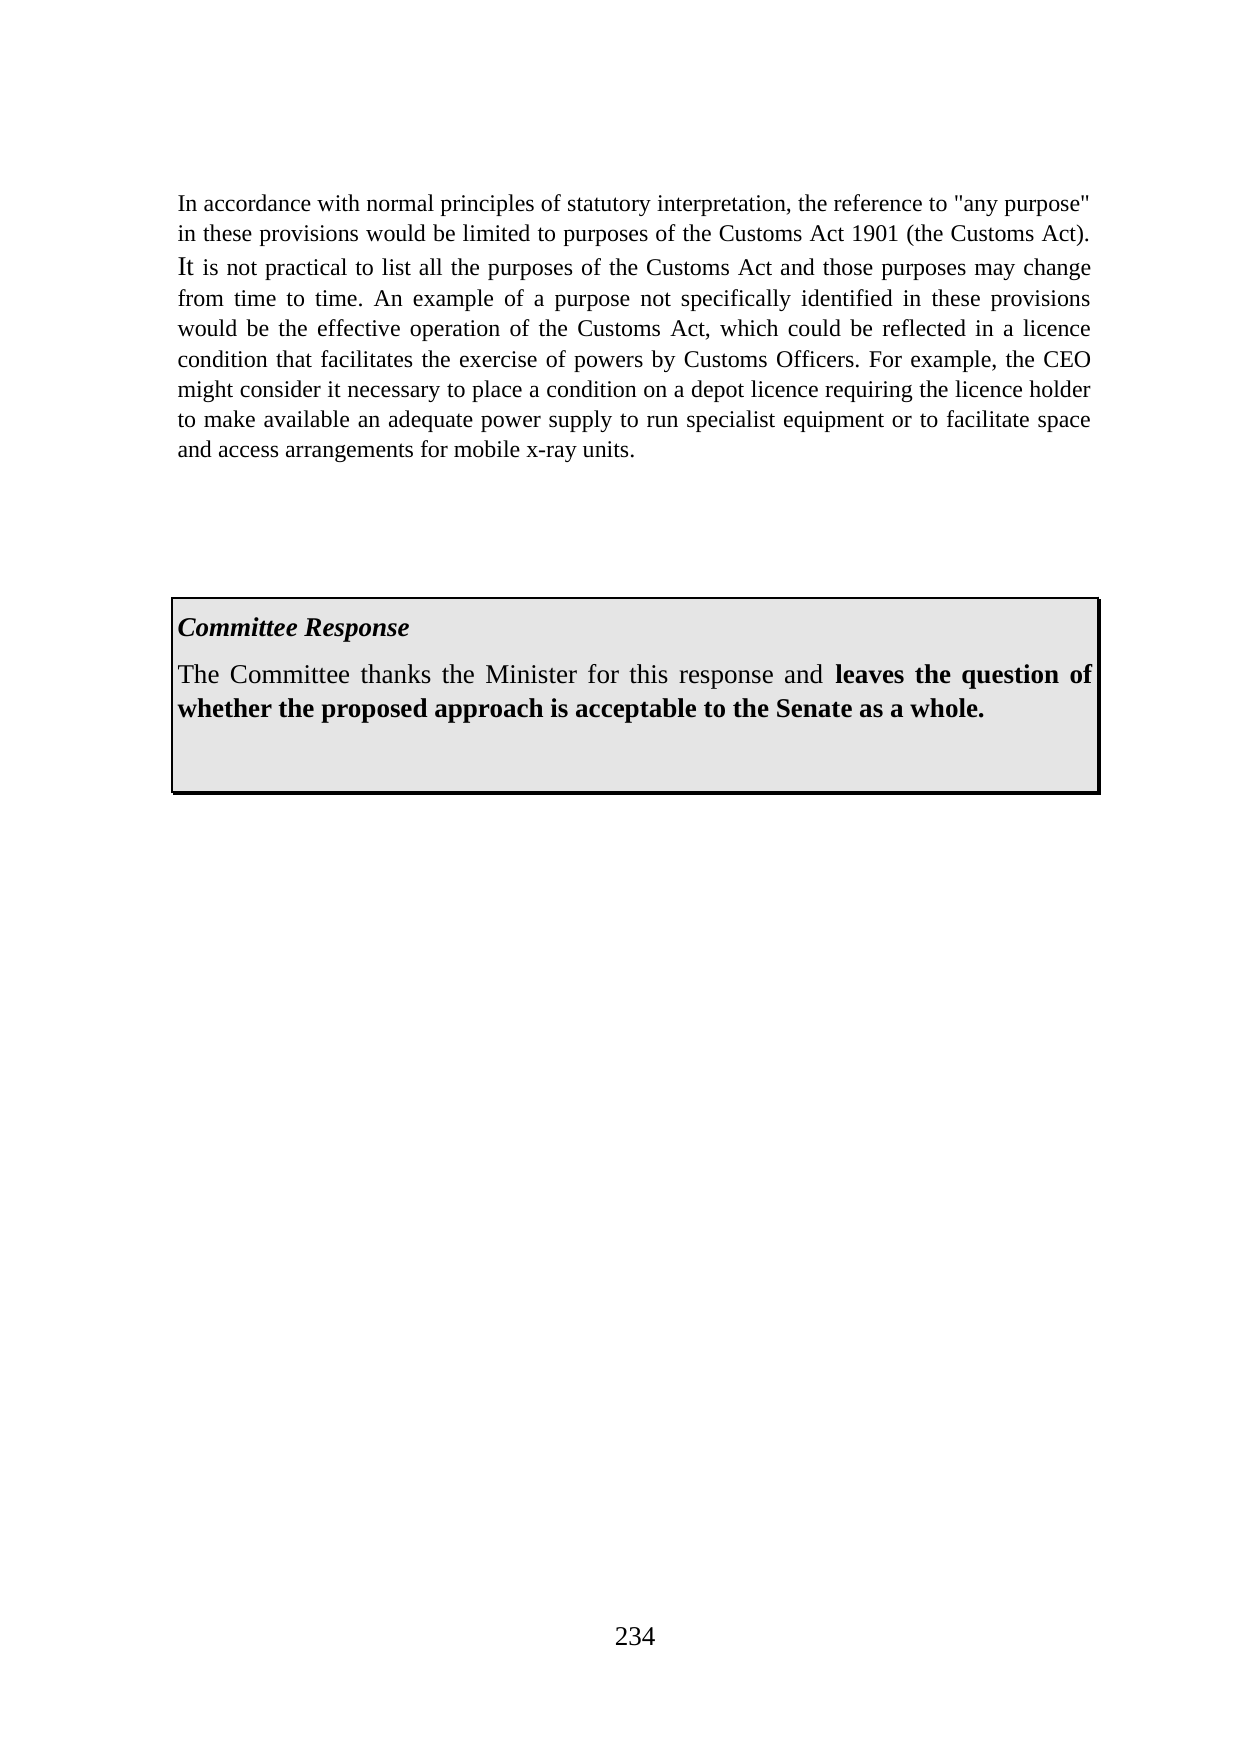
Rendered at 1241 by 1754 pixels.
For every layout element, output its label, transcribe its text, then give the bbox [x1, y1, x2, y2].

text In accordance with normal principles of statutory interpretation, the reference to "any purpose" in these provisions would be limited to purposes of the Customs Act 1901 (the Customs Act). It is not practical to list all the purposes of the Customs Act and those purposes may change from time to time. An example of a purpose not specifically identified in these provisions would be the effective operation of the Customs Act, which could be reflected in a licence condition that facilitates the exercise of powers by Customs Officers. For example, the CEO might consider it necessary to place a condition on a depot licence requiring the licence holder to make available an adequate power supply to run specialist equipment or to facilitate space and access arrangements for mobile x-ray units. [177, 189, 1092, 463]
text The Committee thanks the Minister for this response and leaves the question of whether the proposed approach is acceptable to the Senate as a whole. [173, 643, 1097, 723]
text Committee Response [173, 599, 1097, 642]
